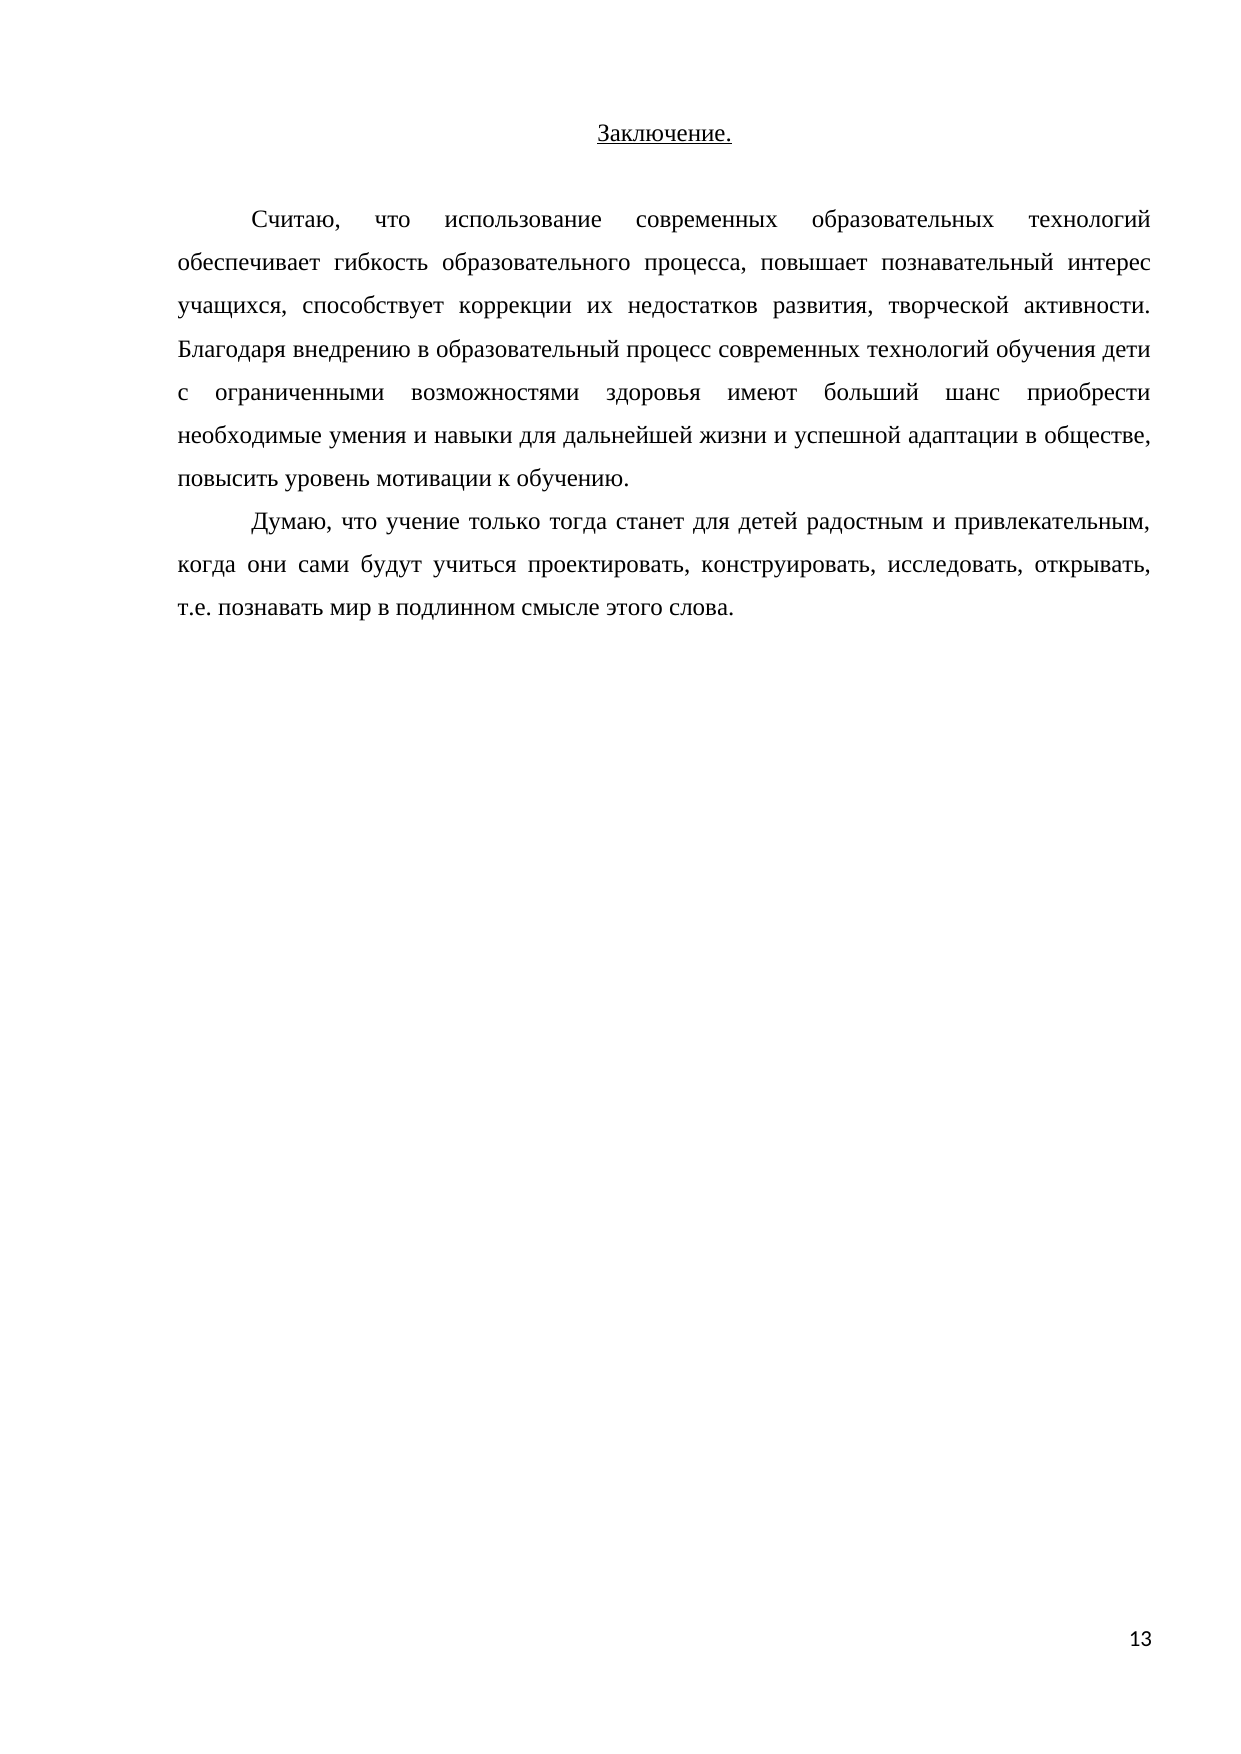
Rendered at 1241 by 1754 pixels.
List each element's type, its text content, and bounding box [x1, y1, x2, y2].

text Считаю, что использование современных образовательных технологий обеспечивает гибкость образовательного процесса, повышает познавательный интерес учащихся, способствует коррекции их недостатков развития, творческой активности. Благодаря внедрению в образовательный процесс современных технологий обучения дети с ограниченными возможностями здоровья имеют больший шанс приобрести необходимые умения и навыки для дальнейшей жизни и успешной адаптации в обществе, повысить уровень мотивации к обучению. [177, 204, 1152, 492]
text Думаю, что учение только тогда станет для детей радостным и привлекательным, когда они сами будут учиться проектировать, конструировать, исследовать, открывать, т.е. познавать мир в подлинном смысле этого слова. [177, 506, 1152, 621]
text Заключение. [177, 118, 1152, 147]
